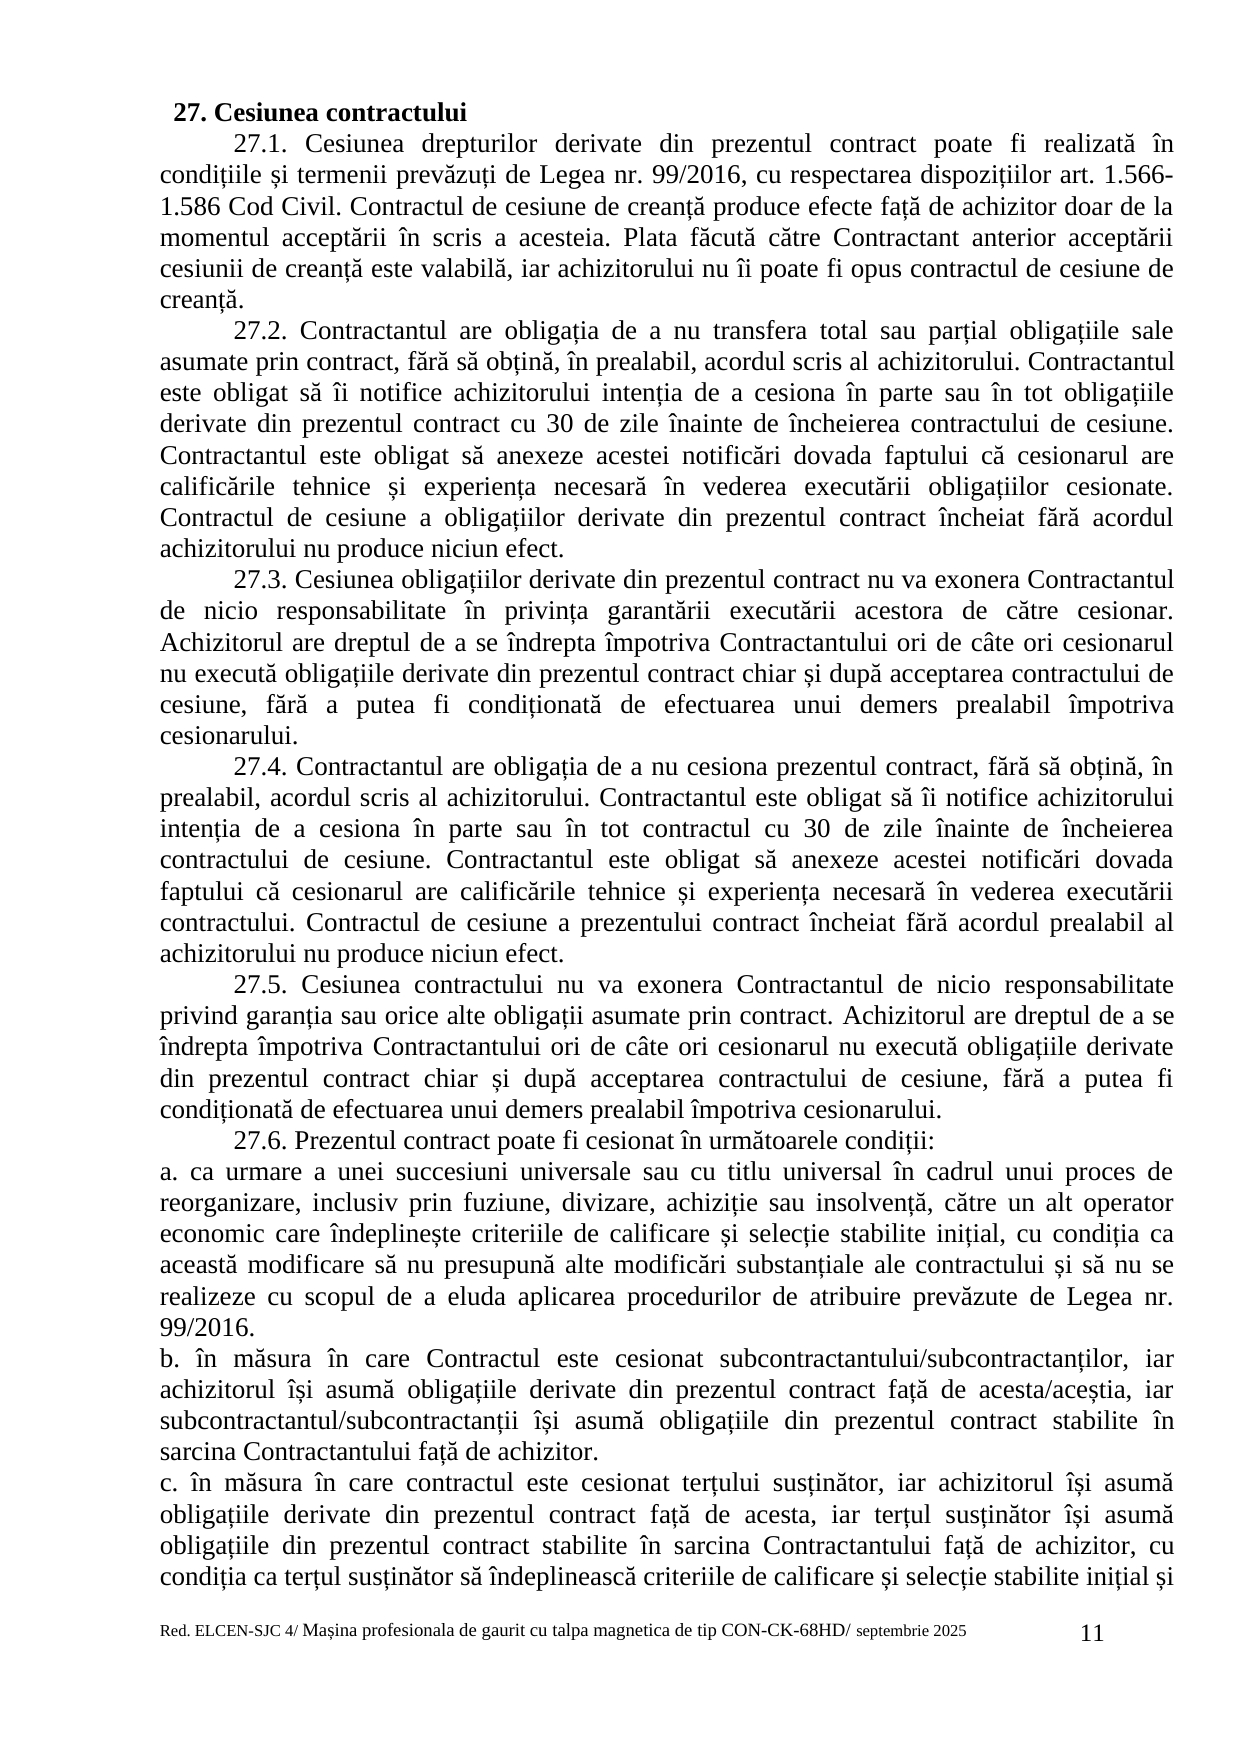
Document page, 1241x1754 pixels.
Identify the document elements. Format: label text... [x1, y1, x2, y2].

text 27.6. Prezentul contract poate fi cesionat în următoarele condiții: [159, 1124, 1175, 1155]
text 27. Cesiunea contractului [159, 96, 1175, 127]
text 27.1. Cesiunea drepturilor derivate din prezentul contract poate fi realizată în condițiile și termenii prevăzuți de Legea nr. 99/2016, cu respectarea dispozițiilor art. 1.566-1.586 Cod Civil. Contractul de cesiune de creanță produce efecte față de achizitor doar de la momentul acceptării în scris a acesteia. Plata făcută către Contractant anterior acceptării cesiunii de creanță este valabilă, iar achizitorului nu îi poate fi opus contractul de cesiune de creanță. [159, 127, 1175, 314]
text 27.4. Contractantul are obligația de a nu cesiona prezentul contract, fără să obțină, în prealabil, acordul scris al achizitorului. Contractantul este obligat să îi notifice achizitorului intenția de a cesiona în parte sau în tot contractul cu 30 de zile înainte de încheierea contractului de cesiune. Contractantul este obligat să anexeze acestei notificări dovada faptului că cesionarul are calificările tehnice și experiența necesară în vederea executării contractului. Contractul de cesiune a prezentului contract încheiat fără acordul prealabil al achizitorului nu produce niciun efect. [159, 750, 1175, 968]
text 27.3. Cesiunea obligațiilor derivate din prezentul contract nu va exonera Contractantul de nicio responsabilitate în privința garantării executării acestora de către cesionar. Achizitorul are dreptul de a se îndrepta împotriva Contractantului ori de câte ori cesionarul nu execută obligațiile derivate din prezentul contract chiar și după acceptarea contractului de cesiune, fără a putea fi condiționată de efectuarea unui demers prealabil împotriva cesionarului. [159, 563, 1175, 750]
text a. ca urmare a unei succesiuni universale sau cu titlu universal în cadrul unui proces de reorganizare, inclusiv prin fuziune, divizare, achiziție sau insolvență, către un alt operator economic care îndeplinește criteriile de calificare și selecție stabilite inițial, cu condiția ca această modificare să nu presupună alte modificări substanțiale ale contractului și să nu se realizeze cu scopul de a eluda aplicarea procedurilor de atribuire prevăzute de Legea nr. 99/2016. [159, 1155, 1175, 1342]
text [159, 1467, 1175, 1591]
text 27.5. Cesiunea contractului nu va exonera Contractantul de nicio responsabilitate privind garanția sau orice alte obligații asumate prin contract. Achizitorul are dreptul de a se îndrepta împotriva Contractantului ori de câte ori cesionarul nu execută obligațiile derivate din prezentul contract chiar și după acceptarea contractului de cesiune, fără a putea fi condiționată de efectuarea unui demers prealabil împotriva cesionarului. [159, 968, 1175, 1124]
text b. în măsura în care Contractul este cesionat subcontractantului/subcontractanților, iar achizitorul își asumă obligațiile derivate din prezentul contract față de acesta/aceștia, iar subcontractantul/subcontractanții își asumă obligațiile din prezentul contract stabilite în sarcina Contractantului față de achizitor. [159, 1342, 1175, 1467]
text 27.2. Contractantul are obligația de a nu transfera total sau parțial obligațiile sale asumate prin contract, fără să obțină, în prealabil, acordul scris al achizitorului. Contractantul este obligat să îi notifice achizitorului intenția de a cesiona în parte sau în tot obligațiile derivate din prezentul contract cu 30 de zile înainte de încheierea contractului de cesiune. Contractantul este obligat să anexeze acestei notificări dovada faptului că cesionarul are calificările tehnice și experiența necesară în vederea executării obligațiilor cesionate. Contractul de cesiune a obligațiilor derivate din prezentul contract încheiat fără acordul achizitorului nu produce niciun efect. [159, 314, 1175, 563]
